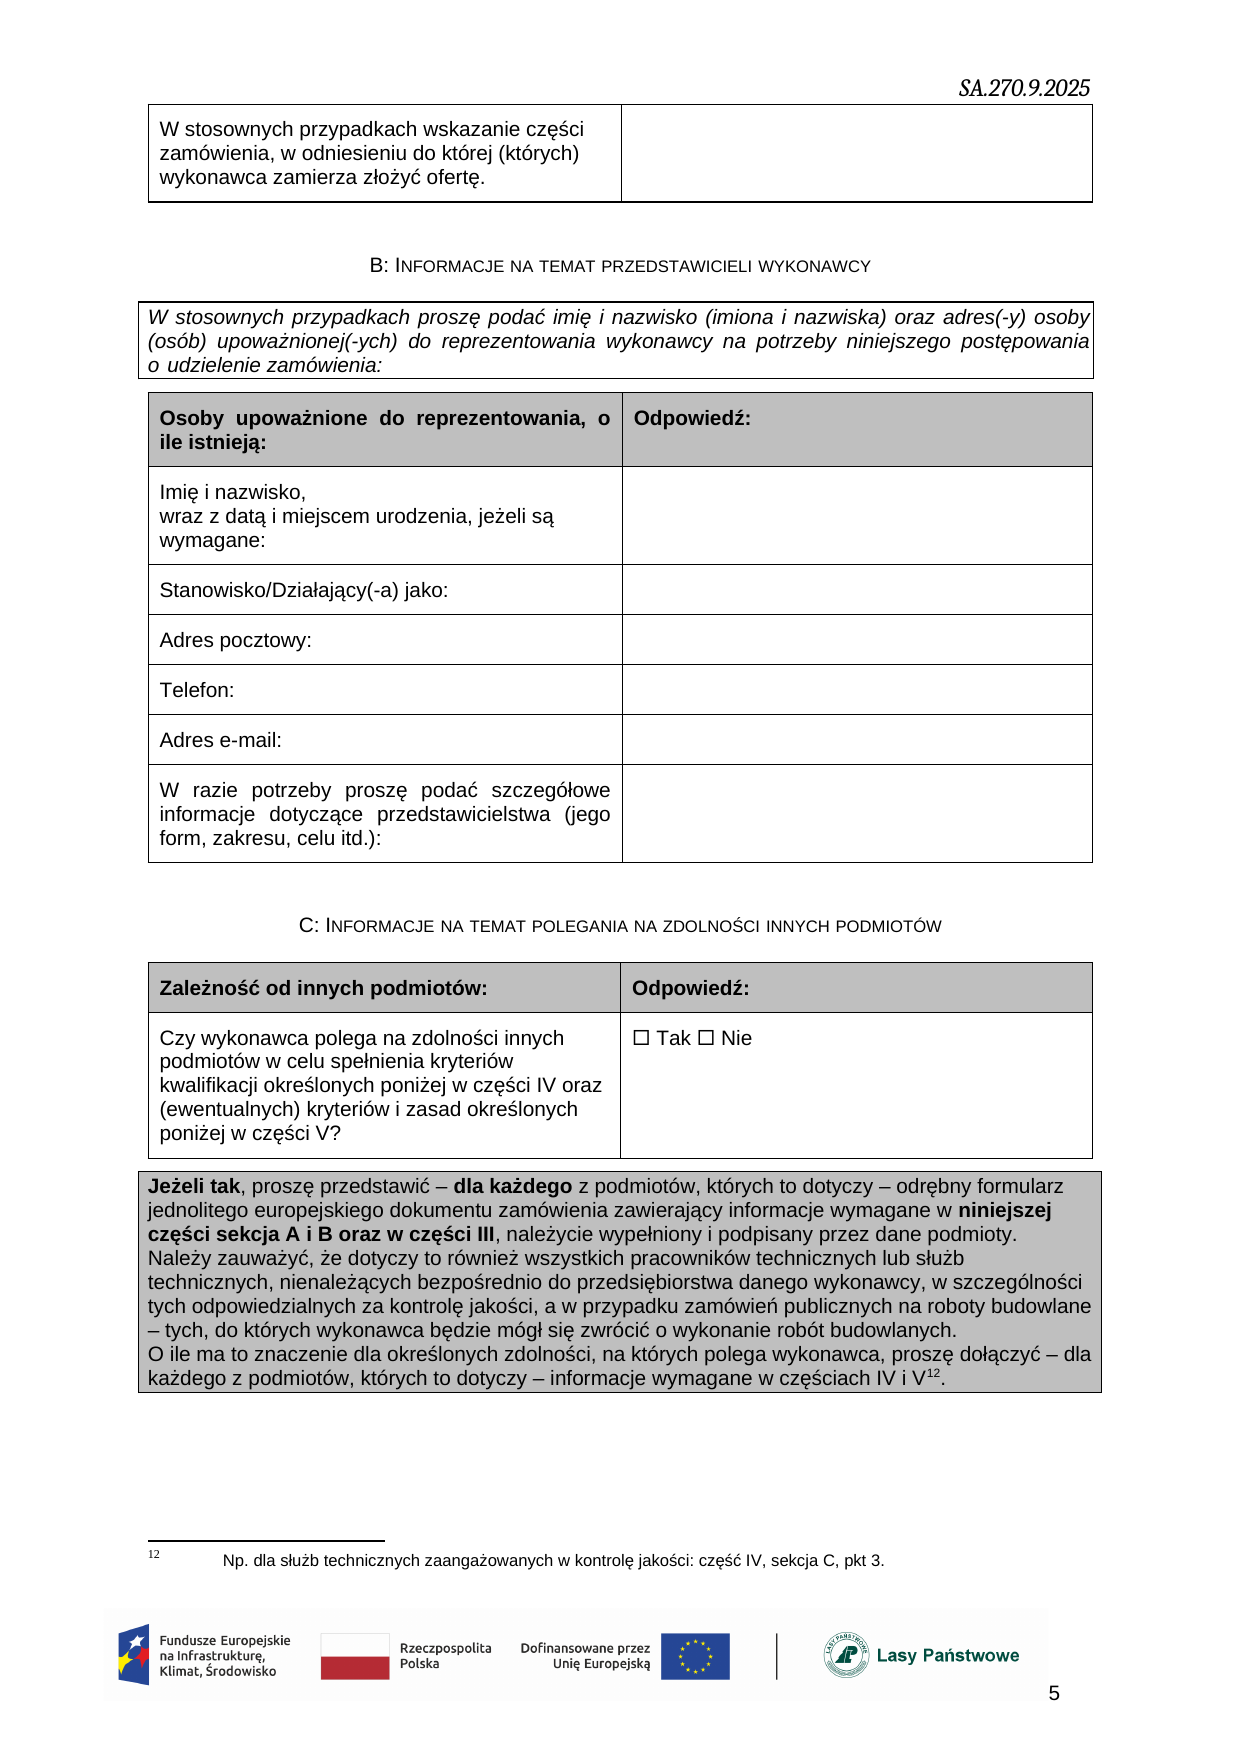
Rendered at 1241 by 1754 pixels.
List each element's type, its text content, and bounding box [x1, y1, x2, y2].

table_cell Adres pocztowy: [149, 615, 622, 664]
table_cell [623, 765, 1092, 862]
table_cell [623, 467, 1092, 564]
table_cell [623, 665, 1092, 714]
table_cell Tak Nie [621, 1013, 1092, 1158]
text Jeżeli tak, proszę przedstawić – dla każdego z podmiotów, których to dotyczy – odrębny formularz jednolitego europejskiego dokumentu zamówienia zawierający informacje wymagane w niniejszej części sekcja A i B oraz w części III, należycie wypełniony i podpisany przez dane podmioty. Należy zauważyć, że dotyczy to również wszystkich pracowników technicznych lub służb technicznych, nienależących bezpośrednio do przedsiębiorstwa danego wykonawcy, w szczególności tych odpowiedzialnych za kontrolę jakości, a w przypadku zamówień publicznych na roboty budowlane – tych, do których wykonawca będzie mógł się zwrócić o wykonanie robót budowlanych. O ile ma to znaczenie dla określonych zdolności, na których polega wykonawca, proszę dołączyć – dla każdego z podmiotów, których to dotyczy – informacje wymagane w częściach IV i V. [139, 1172, 1101, 1392]
table_header Zależność od innych podmiotów: [149, 963, 620, 1012]
table_header Osoby upoważnione do reprezentowania, o ile istnieją: [149, 393, 622, 466]
table_cell Telefon: [149, 665, 622, 714]
title C: Informacje na temat polegania na zdolności innych podmiotów [148, 913, 1093, 937]
table_cell Adres e-mail: [149, 715, 622, 764]
table_cell [623, 615, 1092, 664]
text W stosownych przypadkach proszę podać imię i nazwisko (imiona i nazwiska) oraz adres(-y) osoby (osób) upoważnionej(-ych) do reprezentowania wykonawcy na potrzeby niniejszego postępowania o udzielenie zamówienia: [139, 303, 1093, 378]
table_header Odpowiedź: [621, 963, 1092, 1012]
table_cell [623, 715, 1092, 764]
table_header Odpowiedź: [623, 393, 1092, 466]
title B: Informacje na temat przedstawicieli wykonawcy [148, 252, 1093, 276]
table_cell [622, 105, 1092, 201]
picture [103, 1608, 1049, 1701]
table_cell [623, 565, 1092, 614]
table_cell Czy wykonawca polega na zdolności innych podmiotów w celu spełnienia kryteriów kwalifikacji określonych poniżej w części IV oraz (ewentualnych) kryteriów i zasad określonych poniżej w części V? [149, 1013, 620, 1158]
table_cell W stosownych przypadkach wskazanie części zamówienia, w odniesieniu do której (których) wykonawca zamierza złożyć ofertę. [149, 105, 621, 201]
table_cell W razie potrzeby proszę podać szczegółowe informacje dotyczące przedstawicielstwa (jego form, zakresu, celu itd.): [149, 765, 622, 862]
table_cell Stanowisko/Działający(-a) jako: [149, 565, 622, 614]
table_cell Imię i nazwisko, wraz z datą i miejscem urodzenia, jeżeli są wymagane: [149, 467, 622, 564]
